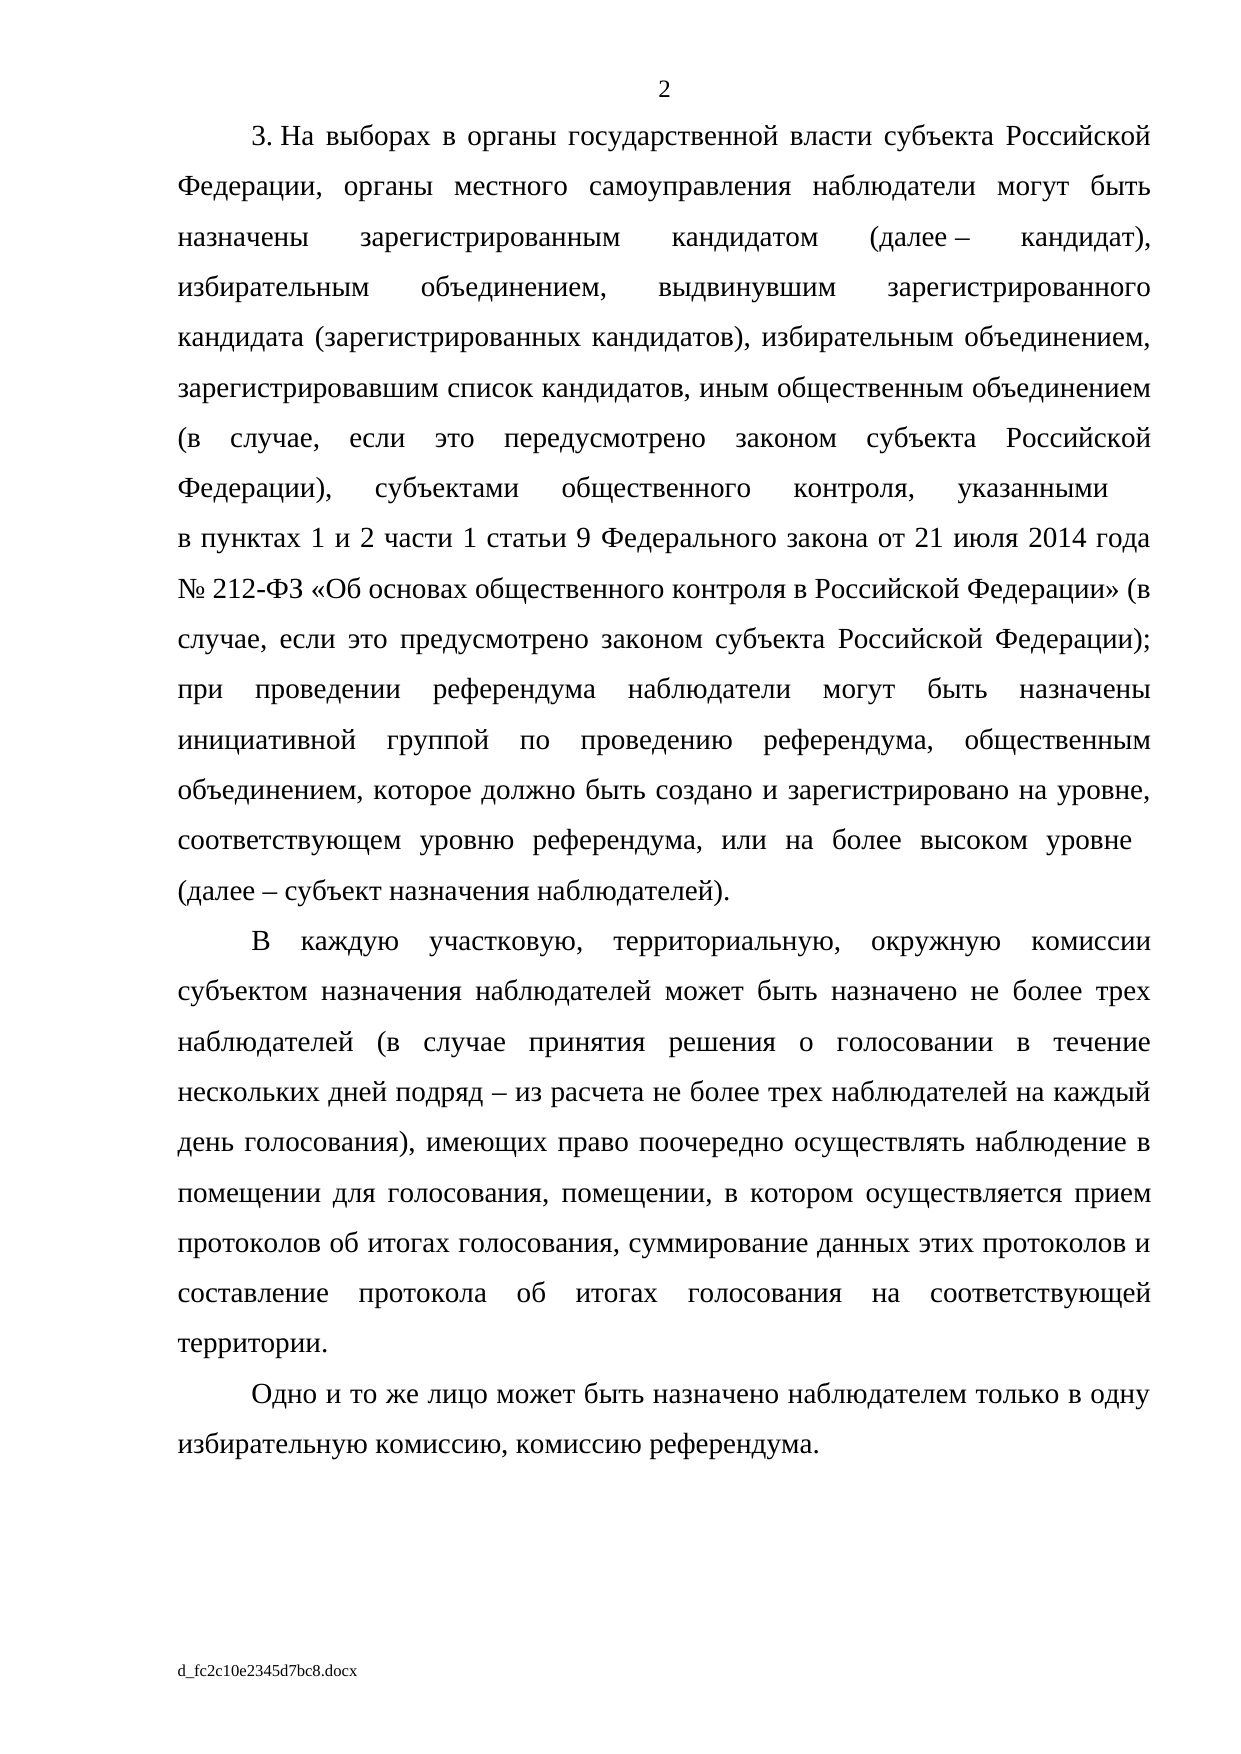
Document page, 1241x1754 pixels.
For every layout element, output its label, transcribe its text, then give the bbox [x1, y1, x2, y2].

text Одно и то же лицо может быть назначено наблюдателем только в одну избирательную комиссию, комиссию референдума. [177, 1376, 1152, 1460]
text В каждую участковую, территориальную, окружную комиссии субъектом назначения наблюдателей может быть назначено не более трех наблюдателей (в случае принятия решения о голосовании в течение нескольких дней подряд – из расчета не более трех наблюдателей на каждый день голосования), имеющих право поочередно осуществлять наблюдение в помещении для голосования, помещении, в котором осуществляется прием протоколов об итогах голосования, суммирование данных этих протоколов и составление протокола об итогах голосования на соответствующей территории. [177, 923, 1152, 1359]
text 3. На выборах в органы государственной власти субъекта Российской Федерации, органы местного самоуправления наблюдатели могут быть назначены зарегистрированным кандидатом (далее – кандидат), избирательным объединением, выдвинувшим зарегистрированного кандидата (зарегистрированных кандидатов), избирательным объединением, зарегистрировавшим список кандидатов, иным общественным объединением (в случае, если это передусмотрено законом субъекта Российской Федерации), субъектами общественного контроля, указанными в пунктах 1 и 2 части 1 статьи 9 Федерального закона от 21 июля 2014 года № 212-ФЗ «Об основах общественного контроля в Российской Федерации» (в случае, если это предусмотрено законом субъекта Российской Федерации); при проведении референдума наблюдатели могут быть назначены инициативной группой по проведению референдума, общественным объединением, которое должно быть создано и зарегистрировано на уровне, соответствующем уровню референдума, или на более высоком уровне (далее – субъект назначения наблюдателей). [177, 118, 1152, 906]
